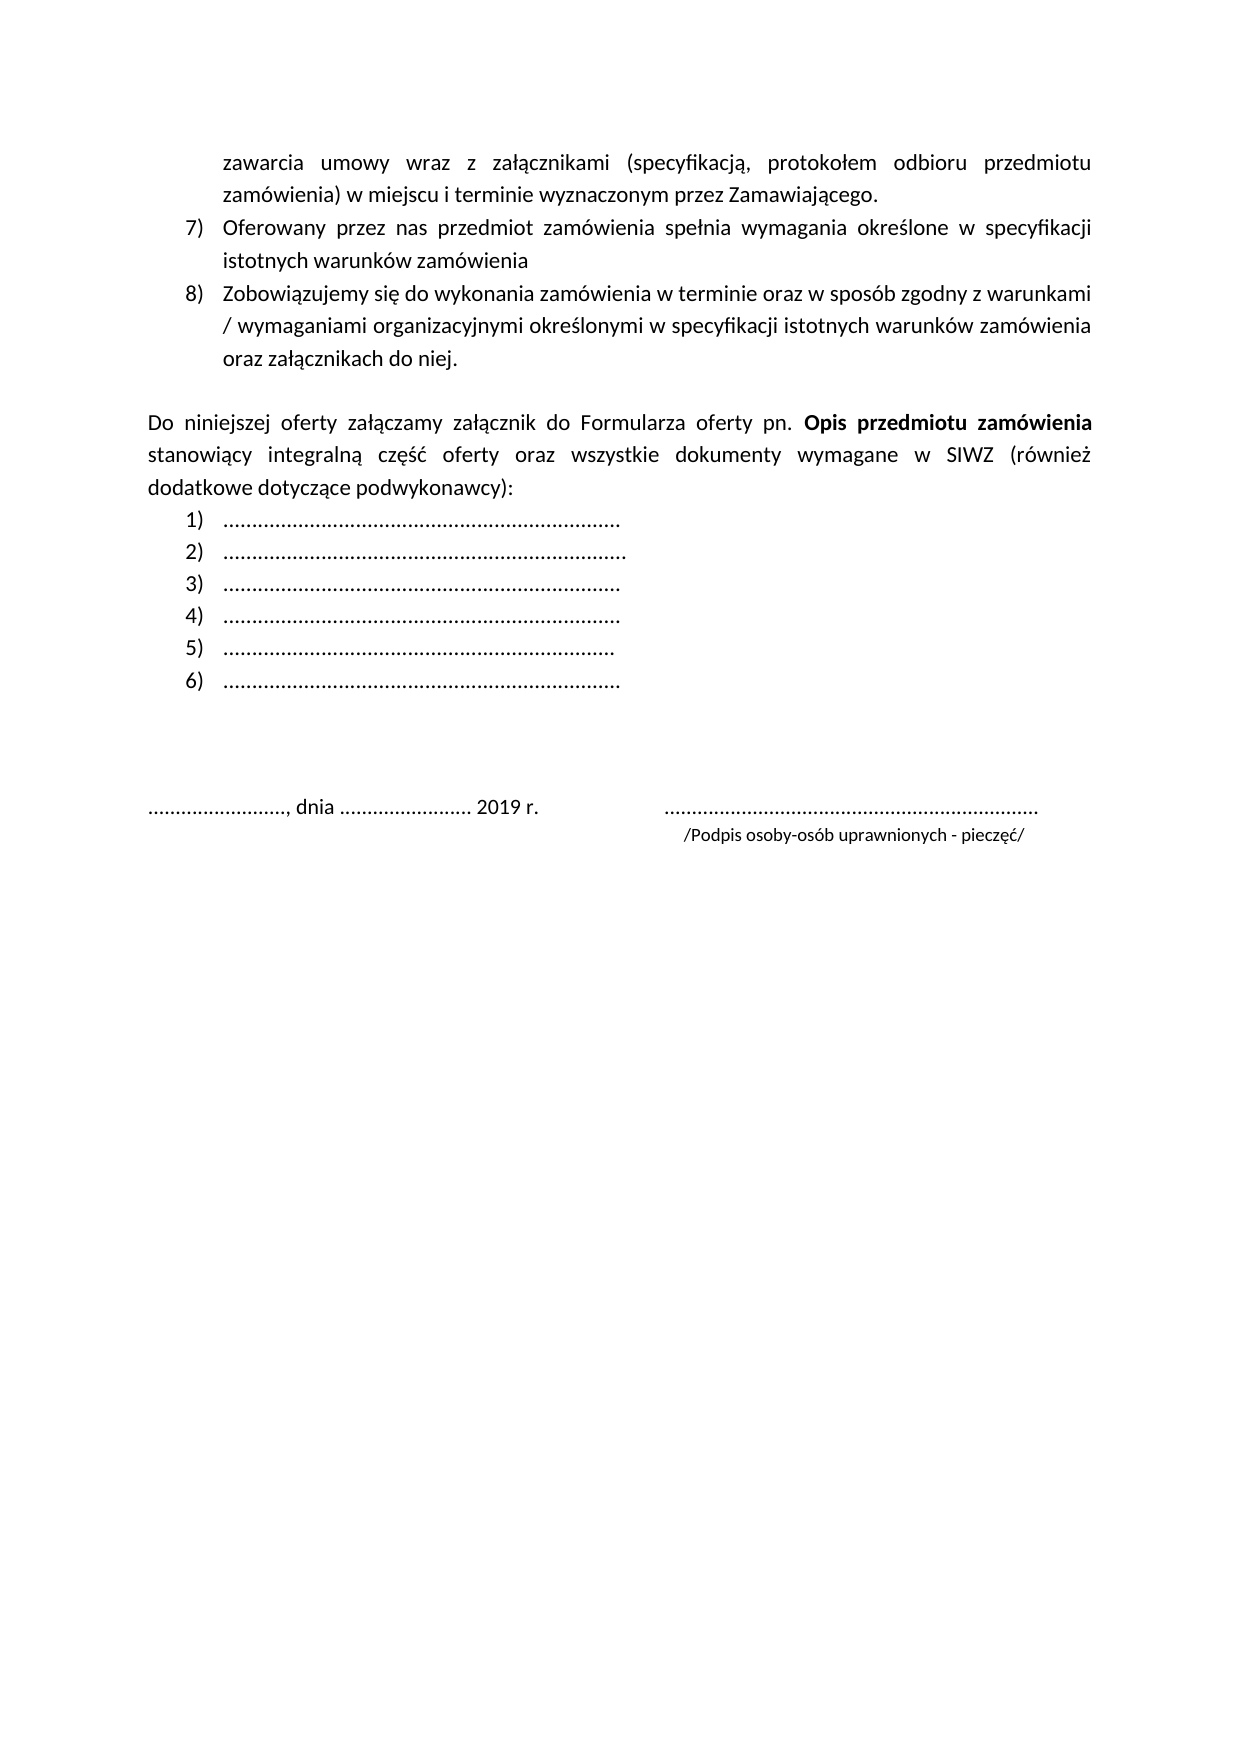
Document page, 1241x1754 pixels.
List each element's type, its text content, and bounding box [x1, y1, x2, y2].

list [185, 148, 1093, 208]
text /Podpis osoby-osób uprawnionych - pieczęć/ [148, 823, 1093, 846]
list ..................................................................... [185, 601, 1093, 629]
list ..................................................................... [185, 569, 1093, 597]
list ...................................................................... [185, 537, 1093, 565]
list .................................................................... [185, 633, 1093, 662]
list Zobowiązujemy się do wykonania zamówienia w terminie oraz w sposób zgodny z warunkami / wymaganiami organizacyjnymi określonymi w specyfikacji istotnych warunków zamówienia oraz załącznikach do niej. [185, 279, 1093, 372]
text Do niniejszej oferty załączamy załącznik do Formularza oferty pn. Opis przedmiotu zamówienia stanowiący integralną część oferty oraz wszystkie dokumenty wymagane w SIWZ (również dodatkowe dotyczące podwykonawcy): [148, 408, 1093, 501]
text ........................., dnia ........................ 2019 r. .................................................................... [148, 793, 1093, 819]
list ..................................................................... [185, 505, 1093, 533]
list Oferowany przez nas przedmiot zamówienia spełnia wymagania określone w specyfikacji istotnych warunków zamówienia [185, 213, 1093, 274]
list ..................................................................... [185, 666, 1093, 694]
